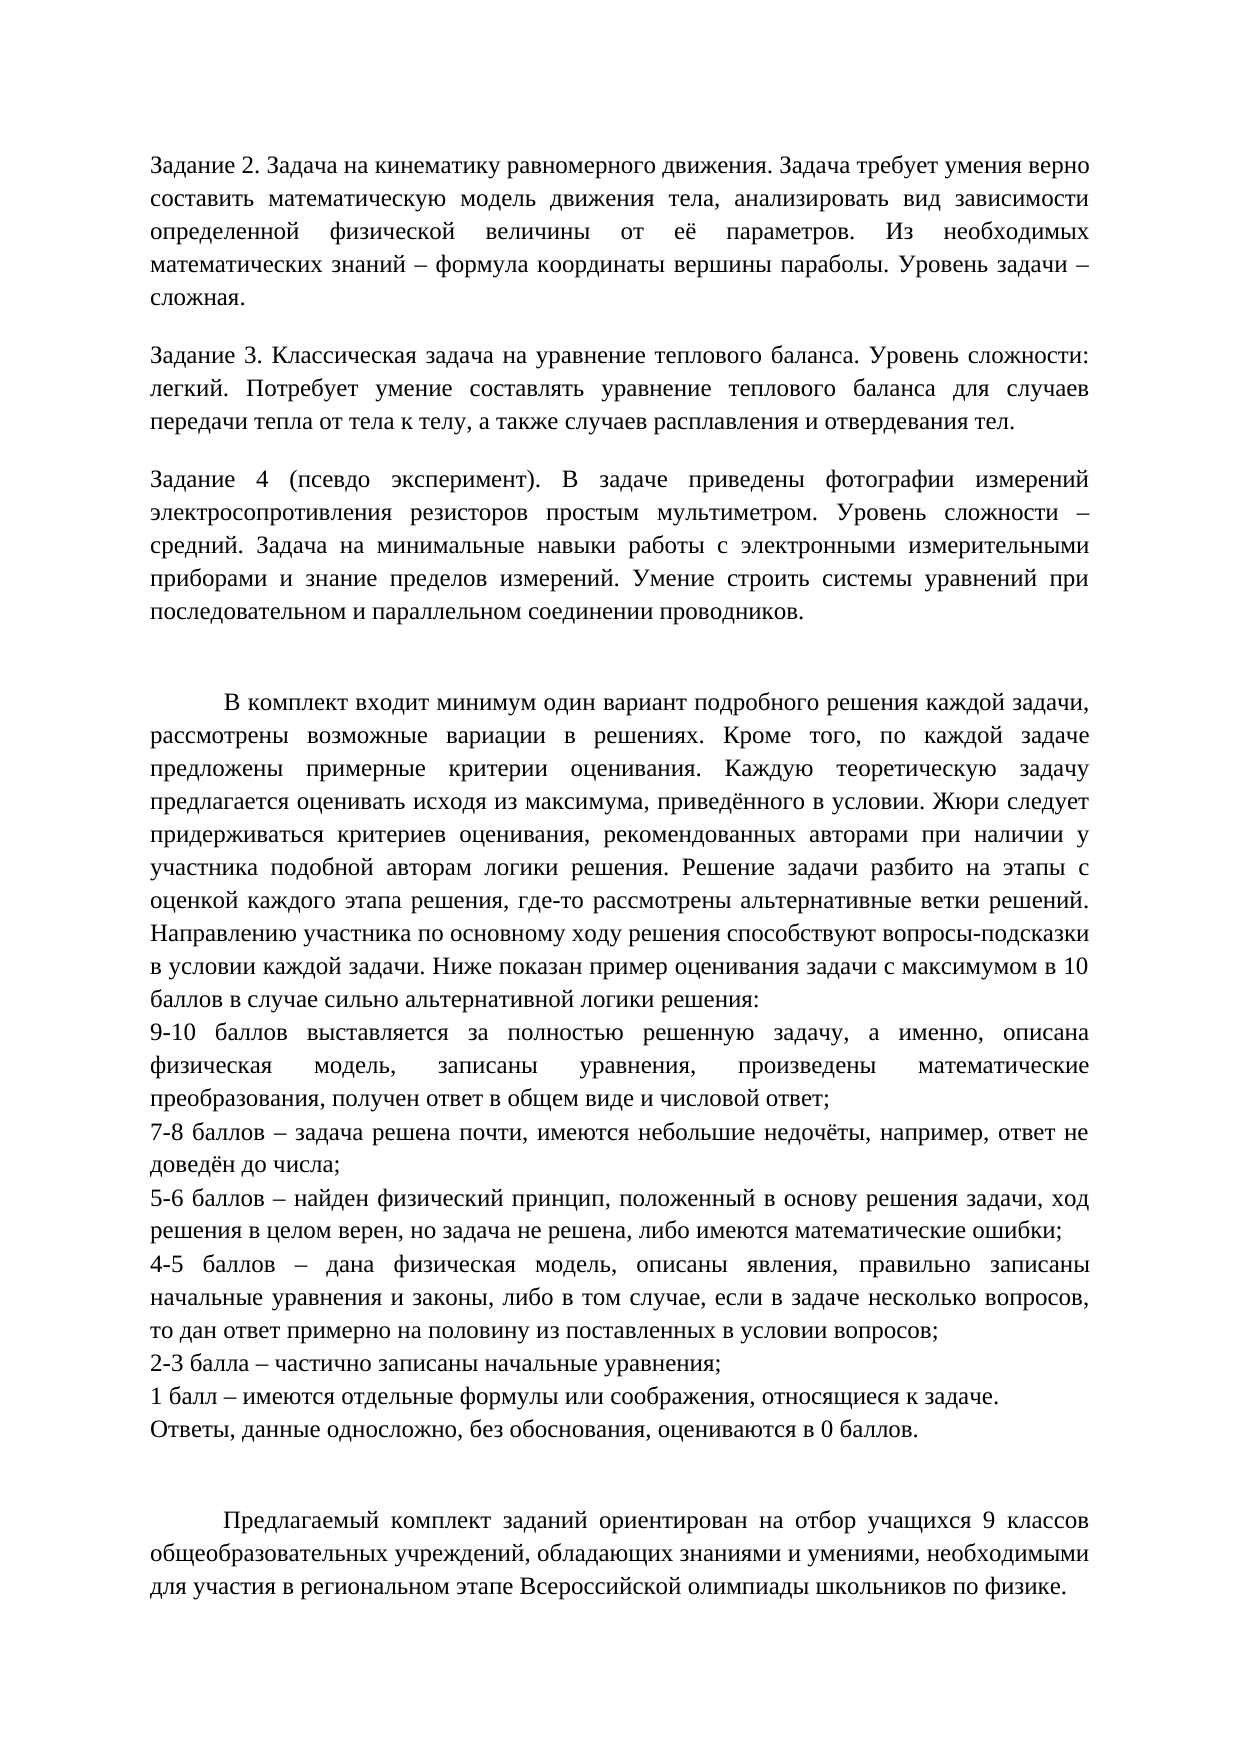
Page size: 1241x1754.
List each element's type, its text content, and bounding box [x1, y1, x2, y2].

text В комплект входит минимум один вариант подробного решения каждой задачи, рассмотрены возможные вариации в решениях. Кроме того, по каждой задаче предложены примерные критерии оценивания. Каждую теоретическую задачу предлагается оценивать исходя из максимума, приведённого в условии. Жюри следует придерживаться критериев оценивания, рекомендованных авторами при наличии у участника подобной авторам логики решения. Решение задачи разбито на этапы с оценкой каждого этапа решения, где-то рассмотрены альтернативные ветки решений. Направлению участника по основному ходу решения способствуют вопросы-подсказки в условии каждой задачи. Ниже показан пример оценивания задачи с максимумом в 10 баллов в случае сильно альтернативной логики решения: [150, 687, 1090, 1013]
text Предлагаемый комплект заданий ориентирован на отбор учащихся 9 классов общеобразовательных учреждений, обладающих знаниями и умениями, необходимыми для участия в региональном этапе Всероссийской олимпиады школьников по физике. [150, 1505, 1090, 1599]
text 7-8 баллов – задача решена почти, имеются небольшие недочёты, например, ответ не доведён до числа; [150, 1117, 1090, 1178]
text Задание 4 (псевдо эксперимент). В задаче приведены фотографии измерений электросопротивления резисторов простым мультиметром. Уровень сложности – средний. Задача на минимальные навыки работы с электронными измерительными приборами и знание пределов измерений. Умение строить системы уравнений при последовательном и параллельном соединении проводников. [150, 464, 1090, 625]
text 1 балл – имеются отдельные формулы или соображения, относящиеся к задаче. [150, 1381, 1090, 1409]
text Задание 3. Классическая задача на уравнение теплового баланса. Уровень сложности: легкий. Потребует умение составлять уравнение теплового баланса для случаев передачи тепла от тела к телу, а также случаев расплавления и отвердевания тел. [150, 340, 1090, 435]
text 9-10 баллов выставляется за полностью решенную задачу, а именно, описана физическая модель, записаны уравнения, произведены математические преобразования, получен ответ в общем виде и числовой ответ; [150, 1017, 1090, 1112]
text 4-5 баллов – дана физическая модель, описаны явления, правильно записаны начальные уравнения и законы, либо в том случае, если в задаче несколько вопросов, то дан ответ примерно на половину из поставленных в условии вопросов; [150, 1249, 1090, 1343]
text Задание 2. Задача на кинематику равномерного движения. Задача требует умения верно составить математическую модель движения тела, анализировать вид зависимости определенной физической величины от её параметров. Из необходимых математических знаний – формула координаты вершины параболы. Уровень задачи – сложная. [150, 150, 1090, 311]
text Ответы, данные односложно, без обоснования, оцениваются в 0 баллов. [150, 1414, 1090, 1442]
text 5-6 баллов – найден физический принцип, положенный в основу решения задачи, ход решения в целом верен, но задача не решена, либо имеются математические ошибки; [150, 1183, 1090, 1244]
text 2-3 балла – частично записаны начальные уравнения; [150, 1348, 1090, 1376]
